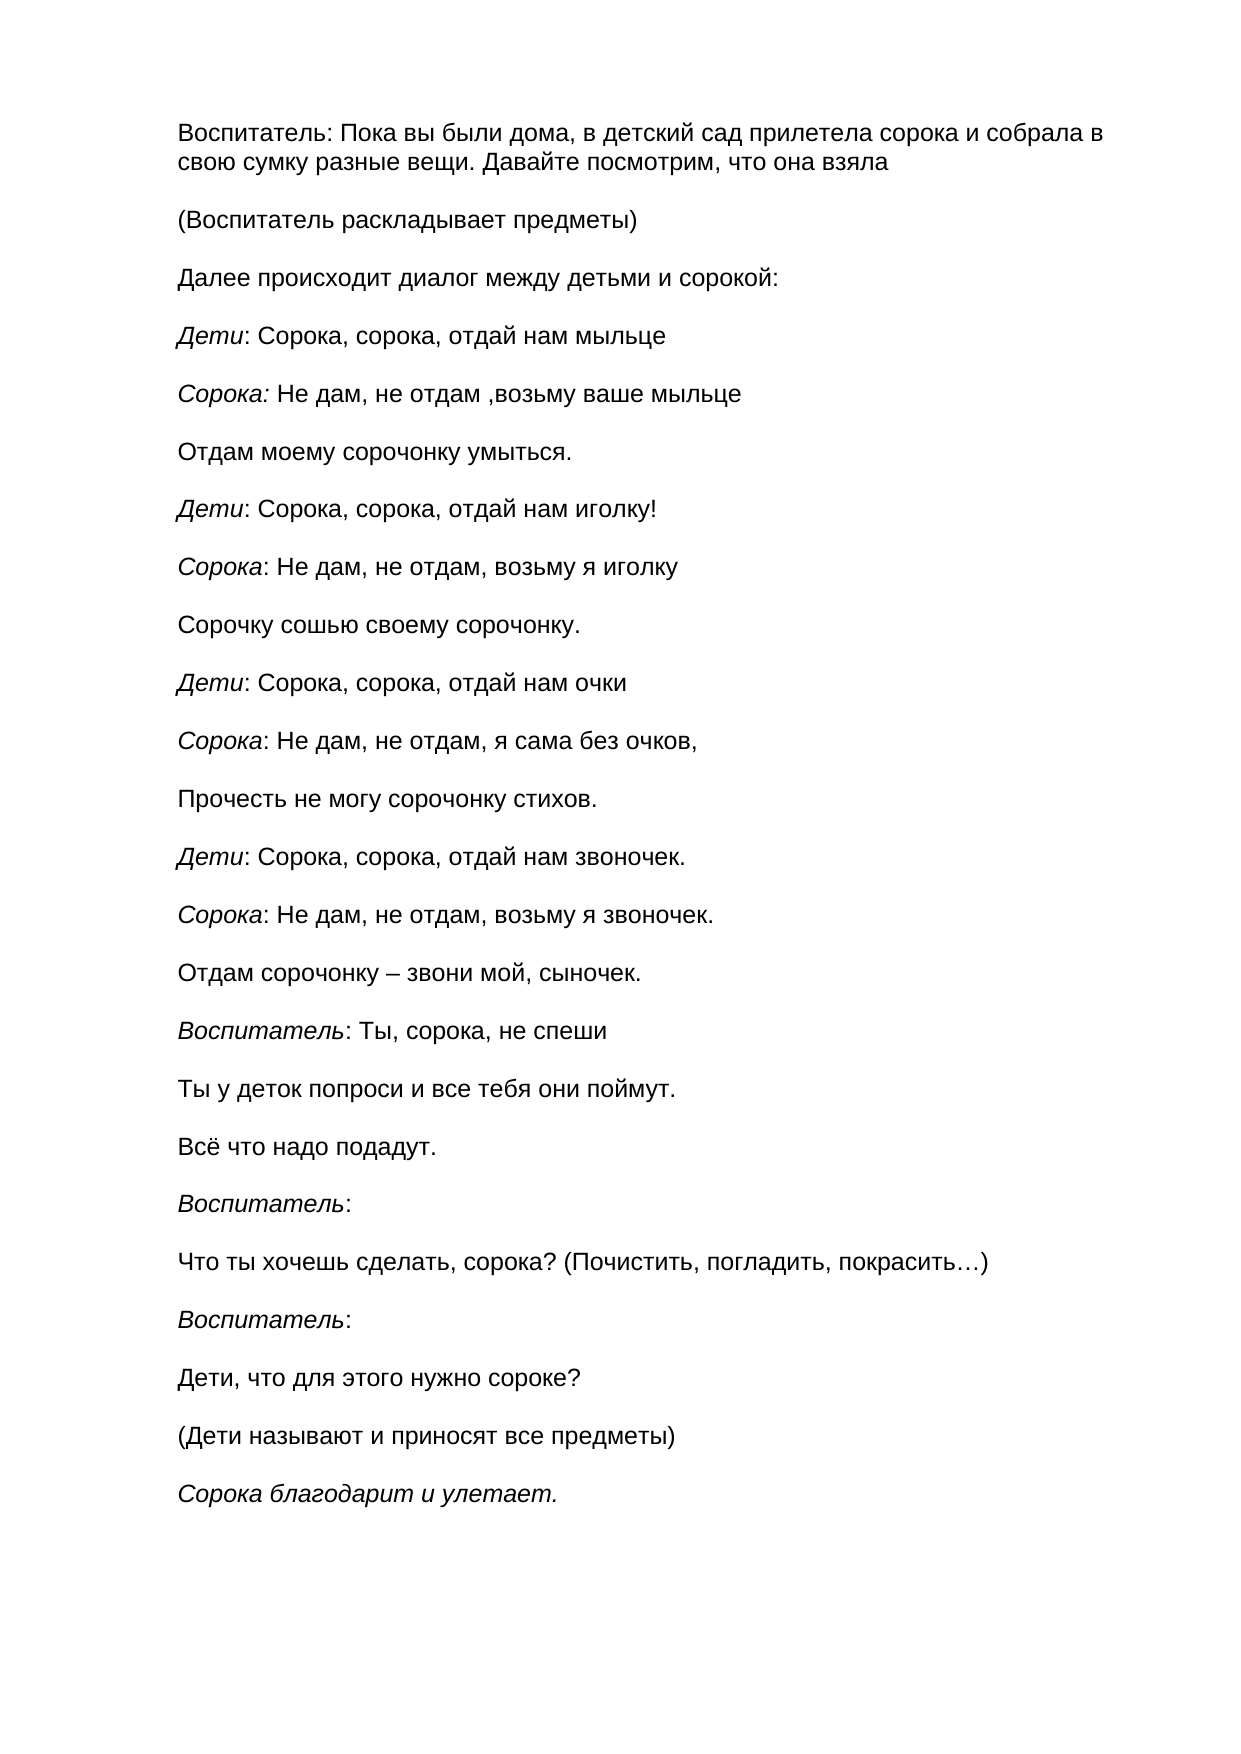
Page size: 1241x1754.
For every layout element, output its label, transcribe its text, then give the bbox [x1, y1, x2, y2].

text Дети: Сорока, сорока, отдай нам звоночек. [177, 842, 1152, 871]
text Воспитатель: Ты, сорока, не спеши [177, 1016, 1152, 1044]
text Дети, что для этого нужно сороке? [177, 1363, 1152, 1392]
text Всё что надо подадут. [177, 1131, 1152, 1160]
text Отдам моему сорочонку умыться. [177, 436, 1152, 465]
text Ты у деток попроси и все тебя они поймут. [177, 1073, 1152, 1102]
text Воспитатель: [177, 1189, 1152, 1218]
text Сорока: Не дам, не отдам ,возьму ваше мыльце [177, 378, 1152, 407]
text Прочесть не могу сорочонку стихов. [177, 784, 1152, 813]
text Сорочку сошью своему сорочонку. [177, 610, 1152, 639]
text Что ты хочешь сделать, сорока? (Почистить, погладить, покрасить…) [177, 1247, 1152, 1276]
text Сорока: Не дам, не отдам, я сама без очков, [177, 726, 1152, 755]
text Воспитатель: Пока вы были дома, в детский сад прилетела сорока и собрала в свою сумку разные вещи. Давайте посмотрим, что она взяла [177, 118, 1152, 176]
text Дети: Сорока, сорока, отдай нам мыльце [177, 321, 1152, 349]
text Дети: Сорока, сорока, отдай нам иголку! [177, 494, 1152, 523]
text Сорока: Не дам, не отдам, возьму я иголку [177, 552, 1152, 581]
text Сорока: Не дам, не отдам, возьму я звоночек. [177, 900, 1152, 928]
text (Дети называют и приносят все предметы) [177, 1421, 1152, 1450]
text Отдам сорочонку – звони мой, сыночек. [177, 958, 1152, 986]
text Далее происходит диалог между детьми и сорокой: [177, 263, 1152, 291]
text Сорока благодарит и улетает. [177, 1479, 1152, 1508]
text Воспитатель: [177, 1305, 1152, 1334]
text Дети: Сорока, сорока, отдай нам очки [177, 668, 1152, 697]
text (Воспитатель раскладывает предметы) [177, 205, 1152, 233]
